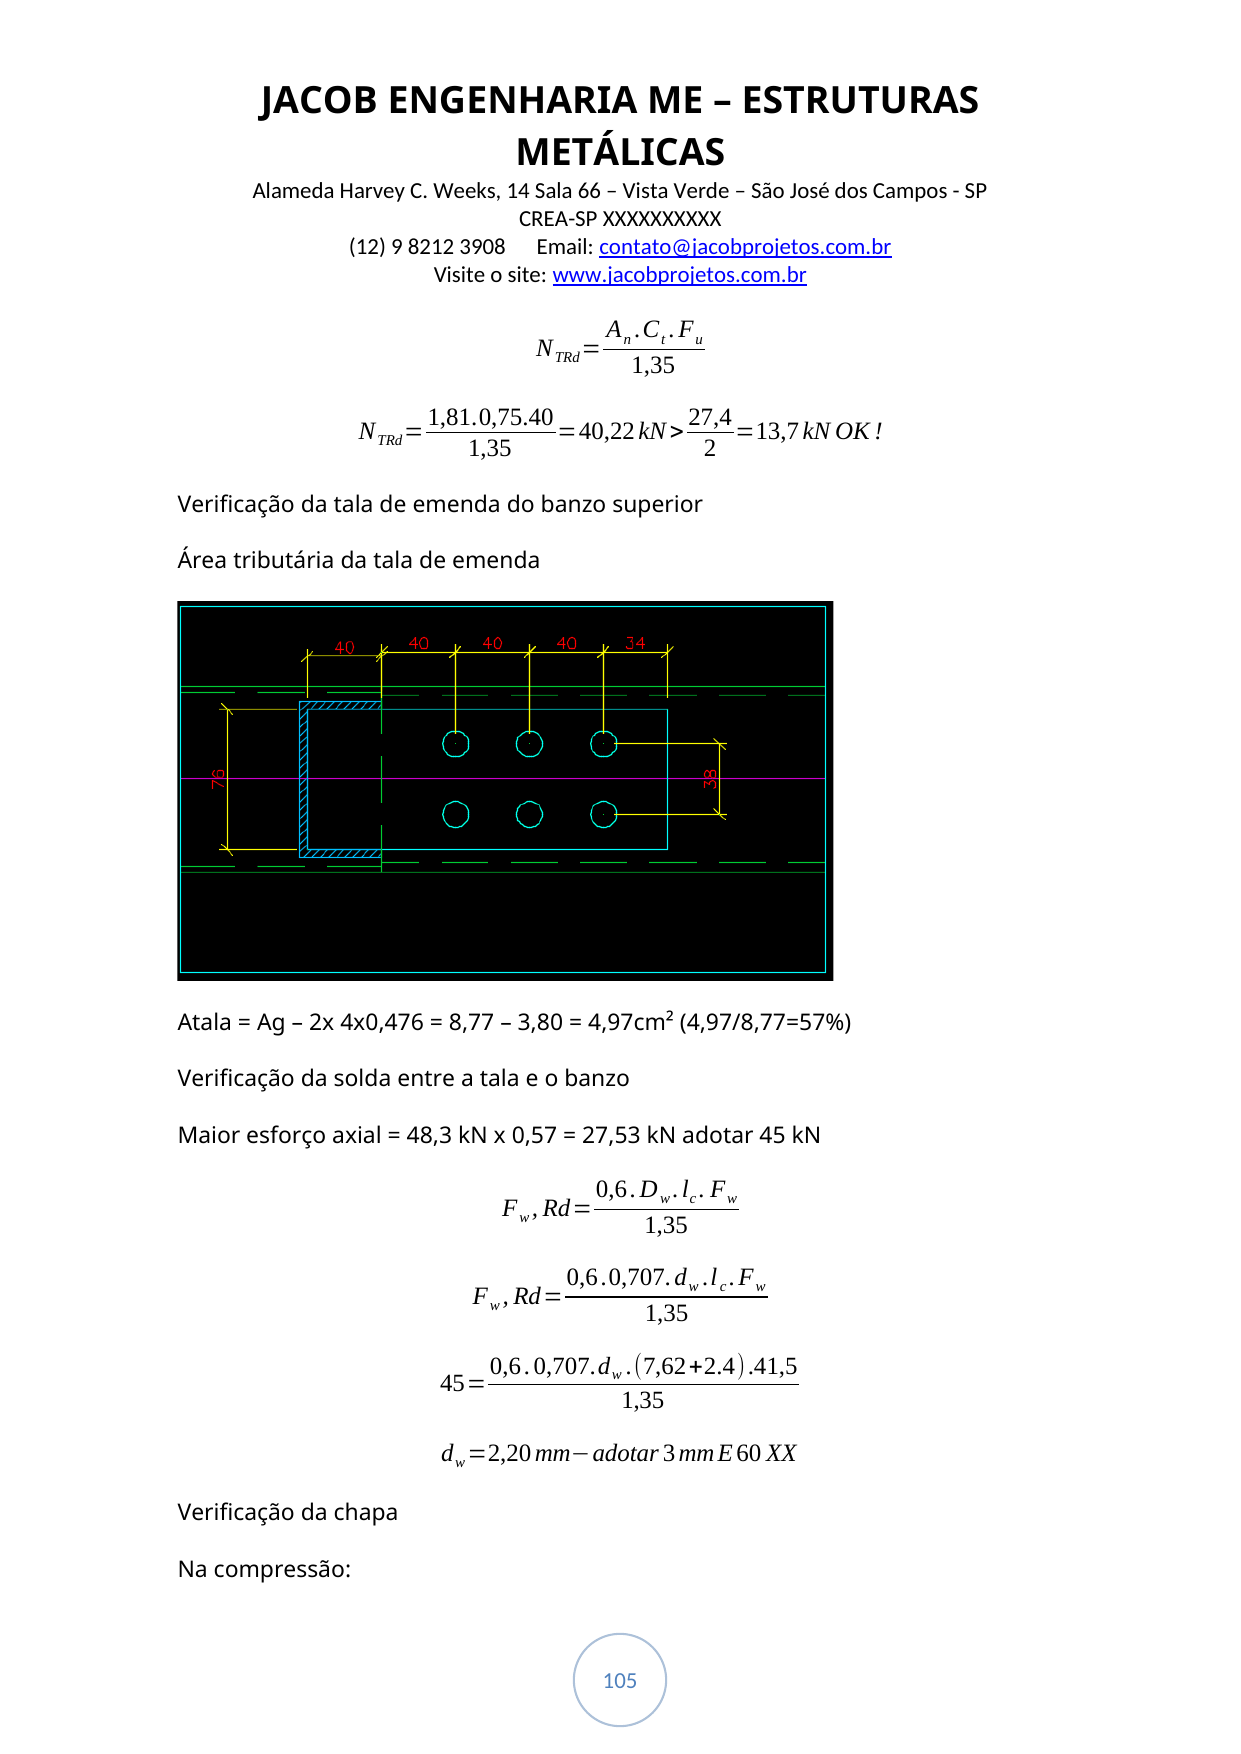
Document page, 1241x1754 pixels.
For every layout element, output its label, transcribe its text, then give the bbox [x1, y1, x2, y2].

text Maior esforço axial = 48,3 kN x 0,57 = 27,53 kN adotar 45 kN [177, 1119, 1063, 1150]
text Área tributária da tala de emenda [177, 544, 1063, 576]
text Verificação da solda entre a tala e o banzo [177, 1062, 1063, 1093]
text Atala = Ag – 2x 4x0,476 = 8,77 – 3,80 = 4,97cm² (4,97/8,77=57%) [177, 1005, 1063, 1037]
text Verificação da chapa [177, 1496, 1063, 1527]
text Verificação da tala de emenda do banzo superior [177, 488, 1063, 519]
text Na compressão: [177, 1552, 1063, 1584]
picture [177, 601, 834, 981]
